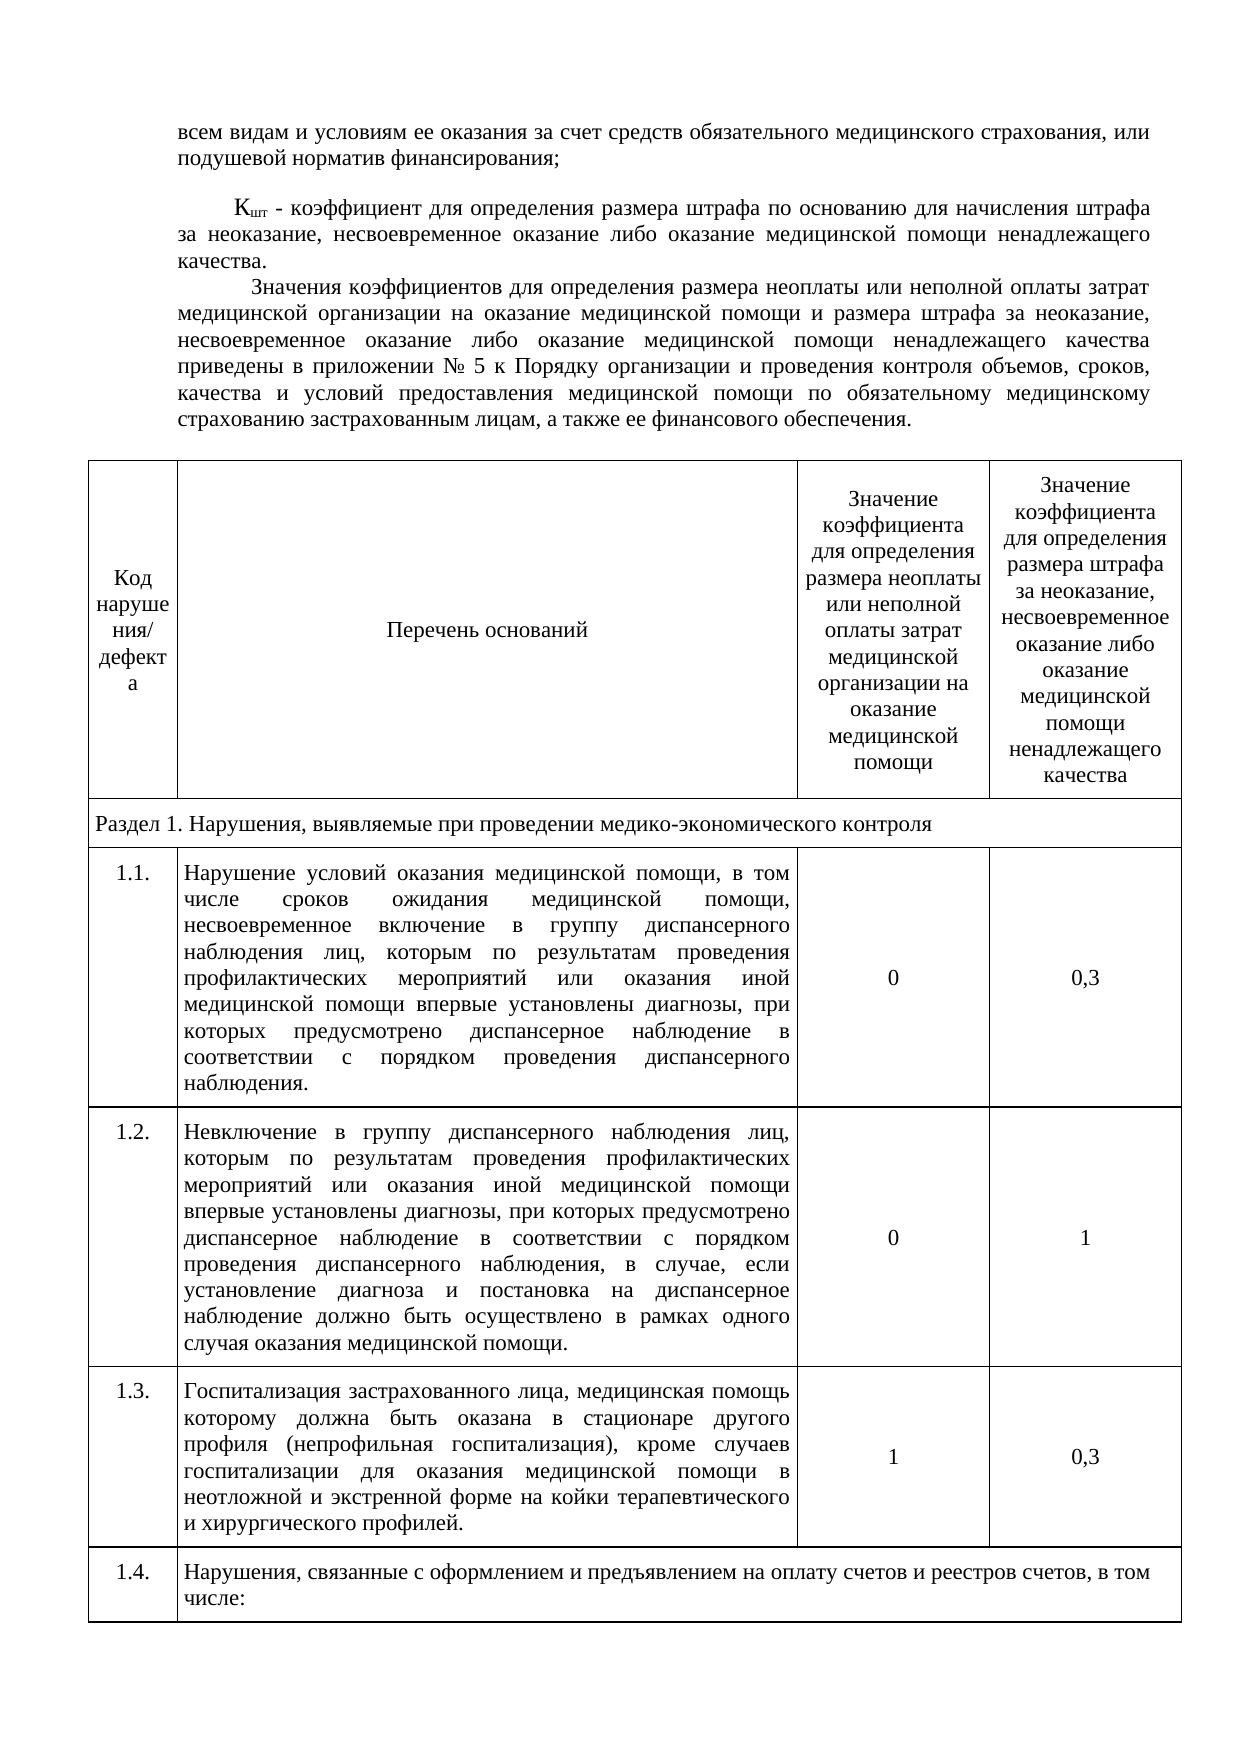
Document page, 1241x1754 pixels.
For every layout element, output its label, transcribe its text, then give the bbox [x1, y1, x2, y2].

text Кшт - коэффициент для определения размера штрафа по основанию для начисления штрафа за неоказание, несвоевременное оказание либо оказание медицинской помощи ненадлежащего качества. [177, 192, 1152, 273]
table_cell 1.2. [89, 1108, 177, 1366]
table_cell 1 [798, 1367, 989, 1546]
table_cell 1.3. [89, 1367, 177, 1546]
table_cell Раздел 1. Нарушения, выявляемые при проведении медико-экономического контроля [89, 799, 1181, 847]
table_header Значение коэффициента для определения размера неоплаты или неполной оплаты затрат медицинской организации на оказание медицинской помощи [798, 461, 989, 798]
text Значения коэффициентов для определения размера неоплаты или неполной оплаты затрат медицинской организации на оказание медицинской помощи и размера штрафа за неоказание, несвоевременное оказание либо оказание медицинской помощи ненадлежащего качества приведены в приложении № 5 к Порядку организации и проведения контроля объемов, сроков, качества и условий предоставления медицинской помощи по обязательному медицинскому страхованию застрахованным лицам, а также ее финансового обеспечения. [177, 273, 1152, 431]
table_cell Невключение в группу диспансерного наблюдения лиц, которым по результатам проведения профилактических мероприятий или оказания иной медицинской помощи впервые установлены диагнозы, при которых предусмотрено диспансерное наблюдение в соответствии с порядком проведения диспансерного наблюдения, в случае, если установление диагноза и постановка на диспансерное наблюдение должно быть осуществлено в рамках одного случая оказания медицинской помощи. [178, 1108, 797, 1366]
table_cell Нарушения, связанные с оформлением и предъявлением на оплату счетов и реестров счетов, в том числе: [178, 1548, 1181, 1621]
table_cell 0 [798, 1108, 989, 1366]
table_header Перечень оснований [178, 461, 797, 798]
table_cell Нарушение условий оказания медицинской помощи, в том числе сроков ожидания медицинской помощи, несвоевременное включение в группу диспансерного наблюдения лиц, которым по результатам проведения профилактических мероприятий или оказания иной медицинской помощи впервые установлены диагнозы, при которых предусмотрено диспансерное наблюдение в соответствии с порядком проведения диспансерного наблюдения. [178, 848, 797, 1106]
table_cell 0 [798, 848, 989, 1106]
table_cell 1.4. [89, 1548, 177, 1621]
table_cell 1 [990, 1108, 1181, 1366]
table_cell Госпитализация застрахованного лица, медицинская помощь которому должна быть оказана в стационаре другого профиля (непрофильная госпитализация), кроме случаев госпитализации для оказания медицинской помощи в неотложной и экстренной форме на койки терапевтического и хирургического профилей. [178, 1367, 797, 1546]
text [177, 118, 1152, 171]
table_cell 0,3 [990, 848, 1181, 1106]
table_header Значение коэффициента для определения размера штрафа за неоказание, несвоевременное оказание либо оказание медицинской помощи ненадлежащего качества [990, 461, 1181, 798]
table_header Код нарушения/ дефекта [89, 461, 177, 798]
table_cell 1.1. [89, 848, 177, 1106]
table_cell 0,3 [990, 1367, 1181, 1546]
